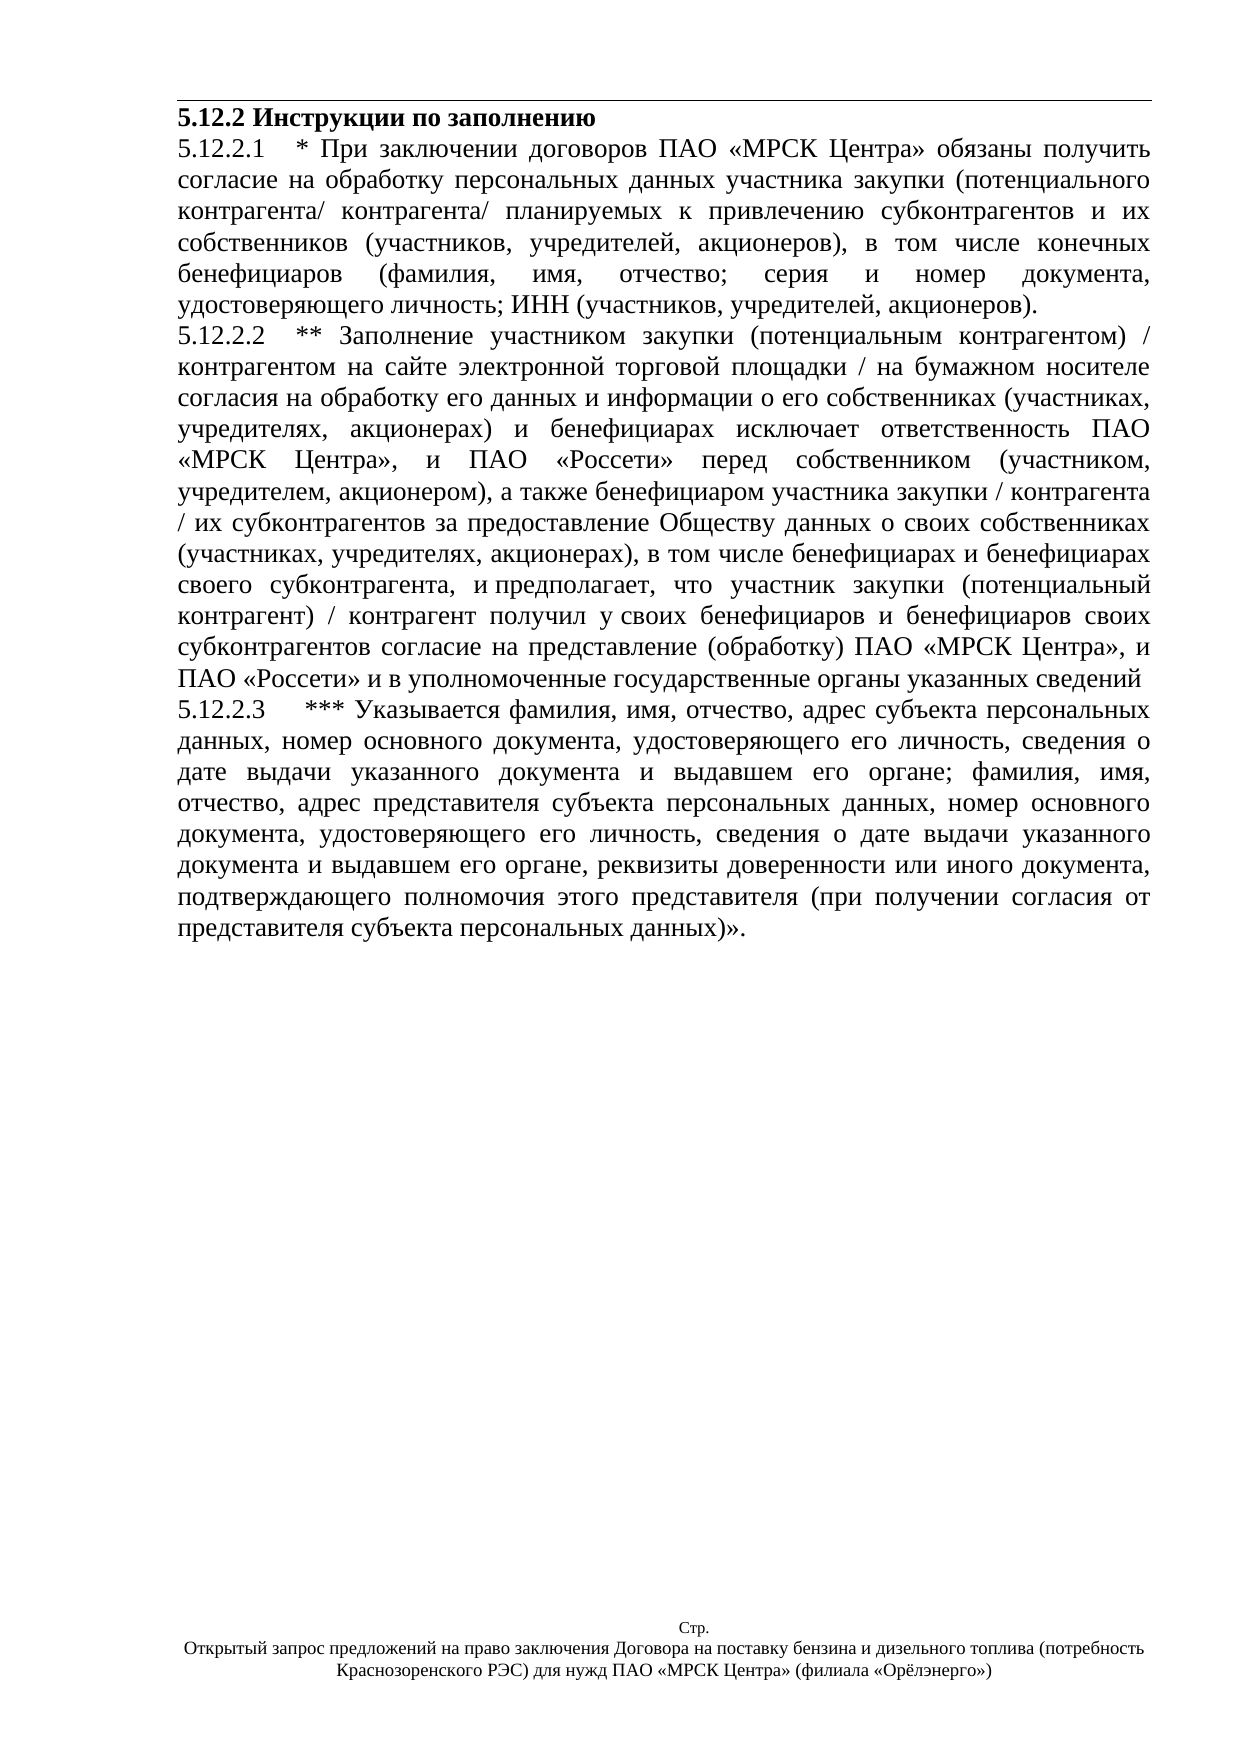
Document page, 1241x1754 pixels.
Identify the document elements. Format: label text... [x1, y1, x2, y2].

list * При заключении договоров ПАО «МРСК Центра» обязаны получить согласие на обработку персональных данных участника закупки (потенциального контрагента/ контрагента/ планируемых к привлечению субконтрагентов и их собственников (участников, учредителей, акционеров), в том числе конечных бенефициаров (фамилия, имя, отчество; серия и номер документа, удостоверяющего личность; ИНН (участников, учредителей, акционеров). [177, 132, 1152, 319]
subtitle Инструкции по заполнению [177, 101, 1152, 132]
list ** Заполнение участником закупки (потенциальным контрагентом) / контрагентом на сайте электронной торговой площадки / на бумажном носителе согласия на обработку его данных и информации о его собственниках (участниках, учредителях, акционерах) и бенефициарах исключает ответственность ПАО «МРСК Центра», и ПАО «Россети» перед собственником (участником, учредителем, акционером), а также бенефициаром участника закупки / контрагента / их субконтрагентов за предоставление Обществу данных о своих собственниках (участниках, учредителях, акционерах), в том числе бенефициарах и бенефициарах своего субконтрагента, и предполагает, что участник закупки (потенциальный контрагент) / контрагент получил у своих бенефициаров и бенефициаров своих субконтрагентов согласие на представление (обработку) ПАО «МРСК Центра», и ПАО «Россети» и в уполномоченные государственные органы указанных сведений [177, 319, 1152, 693]
list *** Указывается фамилия, имя, отчество, адрес субъекта персональных данных, номер основного документа, удостоверяющего его личность, сведения о дате выдачи указанного документа и выдавшем его органе; фамилия, имя, отчество, адрес представителя субъекта персональных данных, номер основного документа, удостоверяющего его личность, сведения о дате выдачи указанного документа и выдавшем его органе, реквизиты доверенности или иного документа, подтверждающего полномочия этого представителя (при получении согласия от представителя субъекта персональных данных)». [177, 693, 1152, 942]
